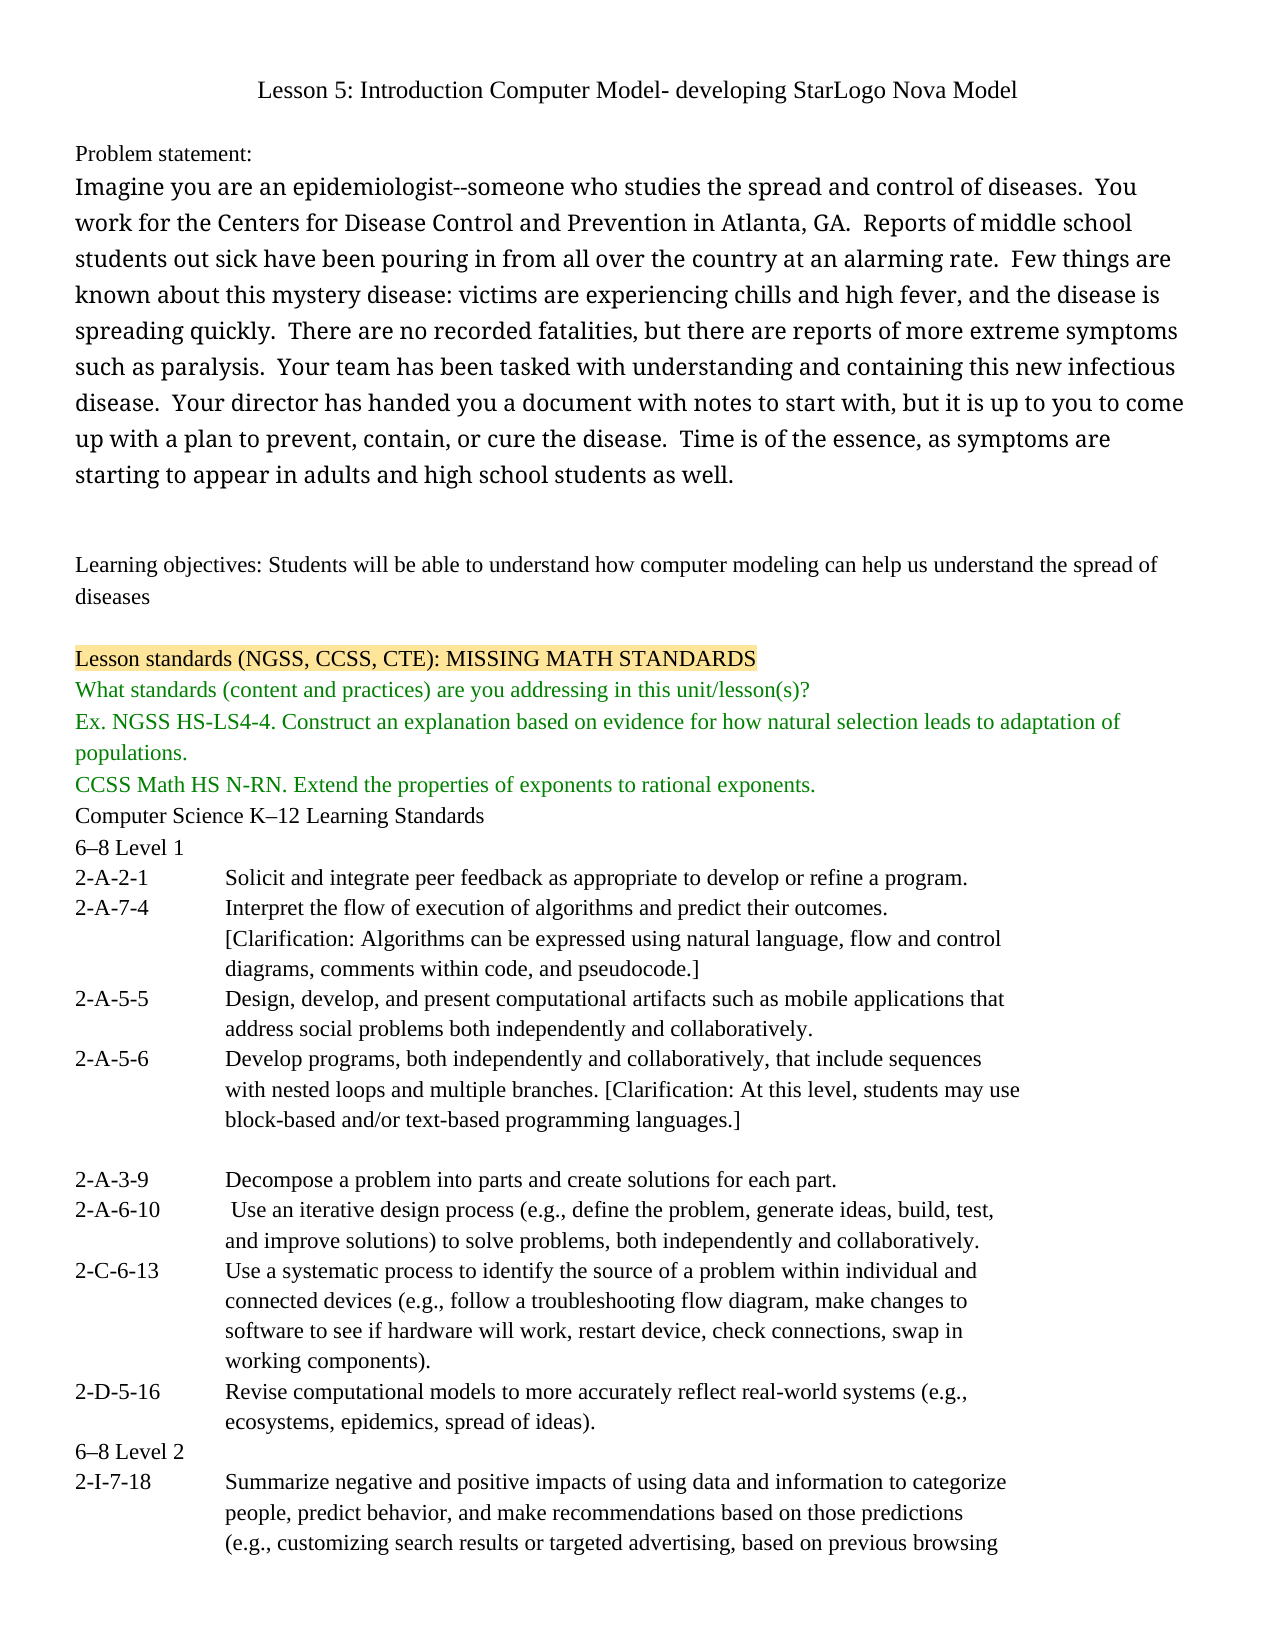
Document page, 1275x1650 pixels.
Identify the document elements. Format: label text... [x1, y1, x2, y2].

text What standards (content and practices) are you addressing in this unit/lesson(s)? [75, 676, 1200, 702]
text 2-C-6-13 Use a systematic process to identify the source of a problem within individual and [75, 1257, 1200, 1283]
text with nested loops and multiple branches. [Clarification: At this level, students may use [150, 1076, 1200, 1102]
text block-based and/or text-based programming languages.] [150, 1106, 1200, 1132]
text connected devices (e.g., follow a troubleshooting flow diagram, make changes to [150, 1287, 1200, 1313]
text Imagine you are an epidemiologist--someone who studies the spread and control of diseases. You work for the Centers for Disease Control and Prevention in Atlanta, GA. Reports of middle school students out sick have been pouring in from all over the country at an alarming rate. Few things are known about this mystery disease: victims are experiencing chills and high fever, and the disease is spreading quickly. There are no recorded fatalities, but there are reports of more extreme symptoms such as paralysis. Your team has been tasked with understanding and containing this new infectious disease. Your director has handed you a document with notes to start with, but it is up to you to come up with a plan to prevent, contain, or cure the disease. Time is of the essence, as symptoms are starting to appear in adults and high school students as well. [75, 171, 1200, 490]
text Ex. NGSS HS-LS4-4. Construct an explanation based on evidence for how natural selection leads to adaptation of populations. [75, 708, 1200, 766]
text address social problems both independently and collaboratively. [150, 1015, 1200, 1042]
text people, predict behavior, and make recommendations based on those predictions [150, 1498, 1200, 1525]
text working components). [150, 1347, 1200, 1374]
text 2-A-2-1 Solicit and integrate peer feedback as appropriate to develop or refine a program. [75, 864, 1200, 891]
text diagrams, comments within code, and pseudocode.] [150, 955, 1200, 981]
text [Clarification: Algorithms can be expressed using natural language, flow and control [150, 924, 1200, 951]
text Computer Science K–12 Learning Standards [75, 802, 1200, 829]
text 6–8 Level 1 [75, 834, 1200, 860]
text (e.g., customizing search results or targeted advertising, based on previous browsing [150, 1529, 1200, 1555]
text 2-A-7-4 Interpret the flow of execution of algorithms and predict their outcomes. [75, 894, 1200, 921]
text Problem statement: [75, 140, 1200, 166]
text Lesson standards (NGSS, CCSS, CTE): MISSING MATH STANDARDS [75, 644, 1200, 671]
text 2-A-5-6 Develop programs, both independently and collaboratively, that include sequences [75, 1045, 1200, 1072]
text 2-I-7-18 Summarize negative and positive impacts of using data and information to categorize [75, 1468, 1200, 1495]
text 2-A-5-5 Design, develop, and present computational artifacts such as mobile applications that [75, 985, 1200, 1011]
text 2-A-3-9 Decompose a problem into parts and create solutions for each part. [75, 1166, 1200, 1193]
text Learning objectives: Students will be able to understand how computer modeling can help us understand the spread of diseases [75, 551, 1200, 609]
text ecosystems, epidemics, spread of ideas). [150, 1408, 1200, 1434]
text 2-D-5-16 Revise computational models to more accurately reflect real-world systems (e.g., [75, 1378, 1200, 1404]
text 6–8 Level 2 [75, 1438, 1200, 1464]
text Lesson 5: Introduction Computer Model- developing StarLogo Nova Model [75, 75, 1200, 104]
text software to see if hardware will work, restart device, check connections, swap in [150, 1317, 1200, 1344]
text CCSS Math HS N-RN. Extend the properties of exponents to rational exponents. [75, 771, 1200, 797]
text 2-A-6-10 Use an iterative design process (e.g., define the problem, generate ideas, build, test, [75, 1196, 1200, 1223]
text and improve solutions) to solve problems, both independently and collaboratively. [150, 1227, 1200, 1253]
